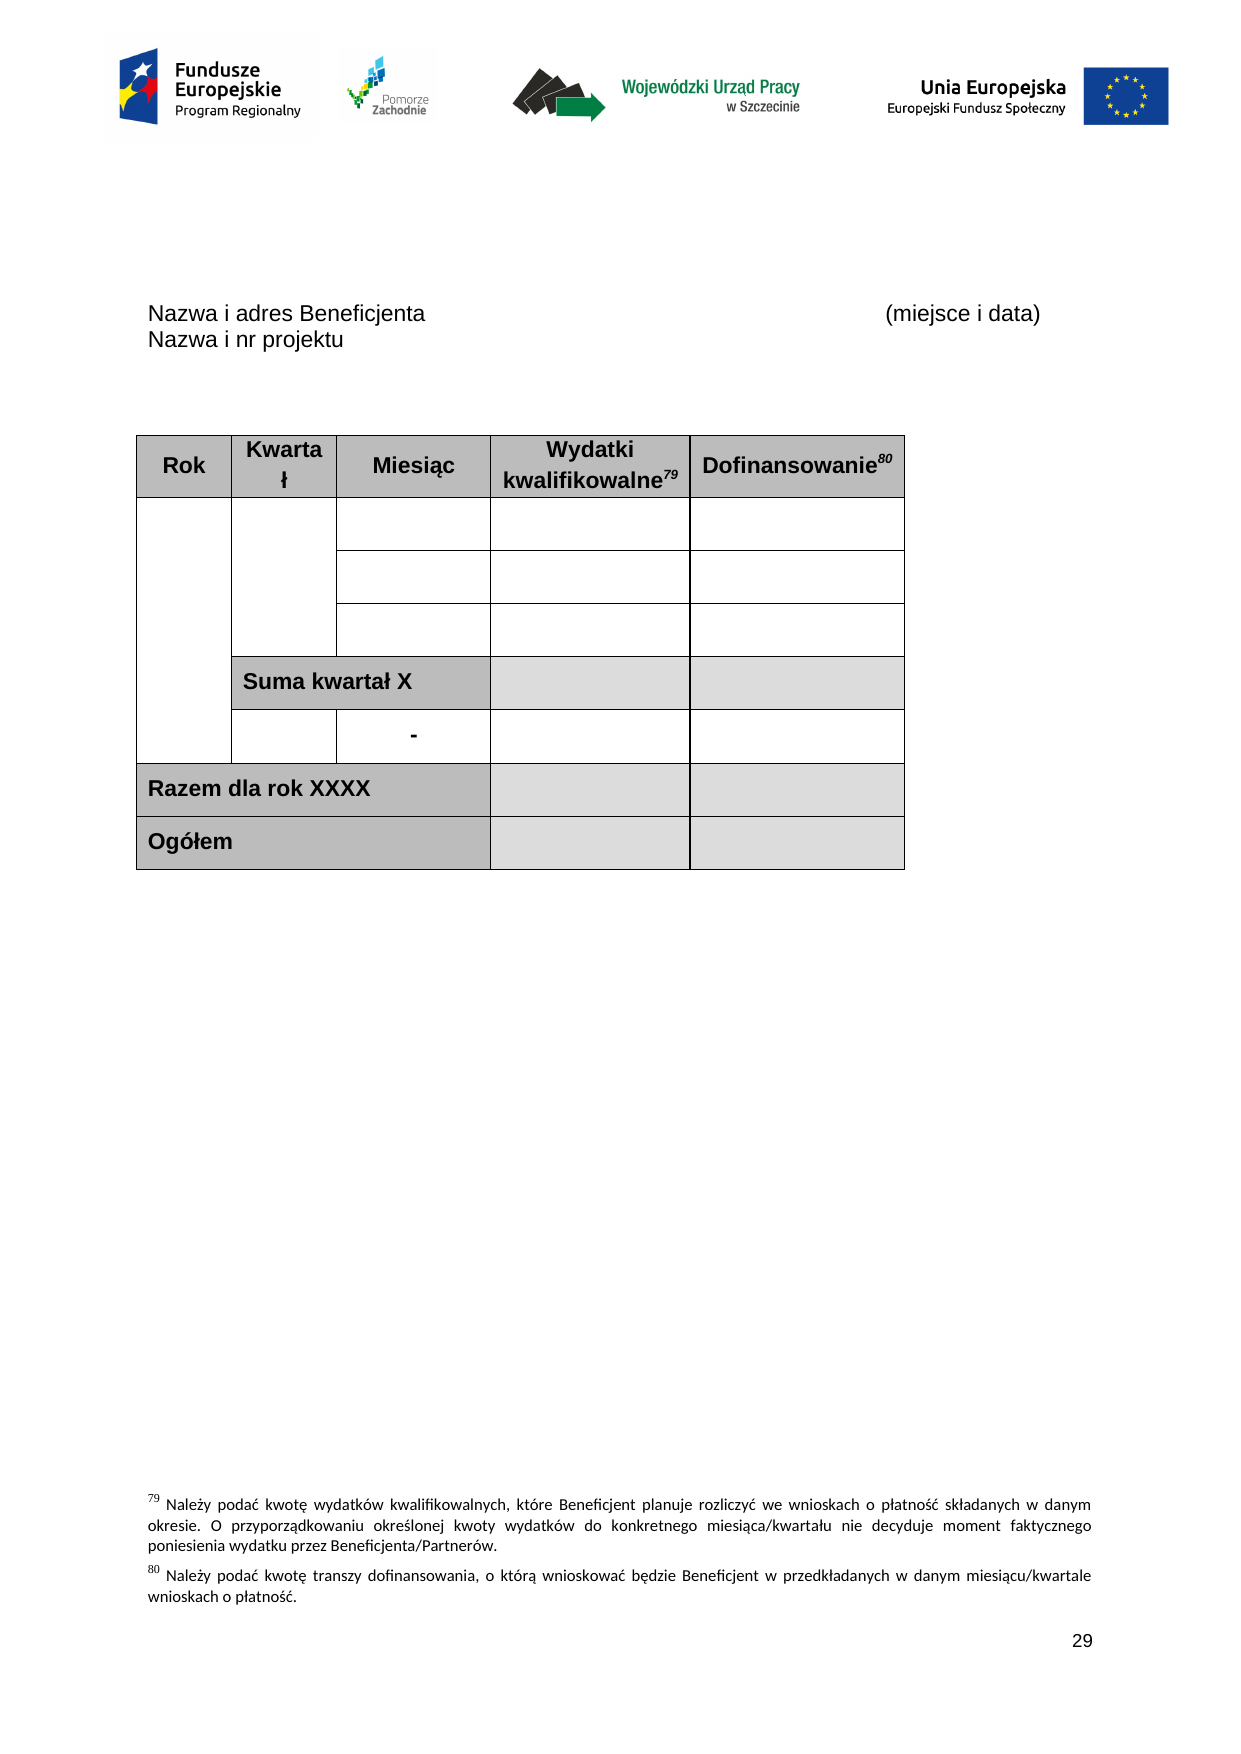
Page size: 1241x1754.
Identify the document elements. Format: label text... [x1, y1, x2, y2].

text Nazwa i adres Beneficjenta (miejsce i data) [148, 300, 1092, 326]
table_cell [337, 551, 490, 603]
table_cell - [337, 710, 490, 762]
table_cell [337, 498, 490, 550]
table_cell [691, 817, 904, 869]
table_cell [232, 498, 336, 656]
text Nazwa i nr projektu [148, 326, 1092, 352]
table_header Wydatki kwalifikowalne [491, 436, 689, 497]
table_cell [232, 710, 336, 762]
table_cell [491, 764, 689, 816]
table_cell [491, 657, 689, 709]
table_cell [491, 710, 689, 762]
table_header Miesiąc [337, 436, 490, 497]
picture [101, 29, 319, 143]
table_cell [691, 604, 904, 656]
picture [338, 47, 437, 124]
table_cell [491, 604, 689, 656]
table_cell [137, 498, 231, 762]
picture [501, 57, 810, 133]
picture [868, 47, 1187, 144]
table_header Kwartał [232, 436, 336, 497]
table_cell [691, 764, 904, 816]
table_cell [491, 551, 689, 603]
table_cell [337, 604, 490, 656]
table_cell [691, 657, 904, 709]
table_cell [691, 710, 904, 762]
table_cell [691, 498, 904, 550]
table_cell Razem dla rok XXXX [137, 764, 490, 816]
table_header Dofinansowanie [691, 436, 904, 497]
table_cell [491, 817, 689, 869]
table_cell Ogółem [137, 817, 490, 869]
table_cell [491, 498, 689, 550]
table_cell Suma kwartał X [232, 657, 490, 709]
table_header Rok [137, 436, 231, 497]
table_cell [691, 551, 904, 603]
